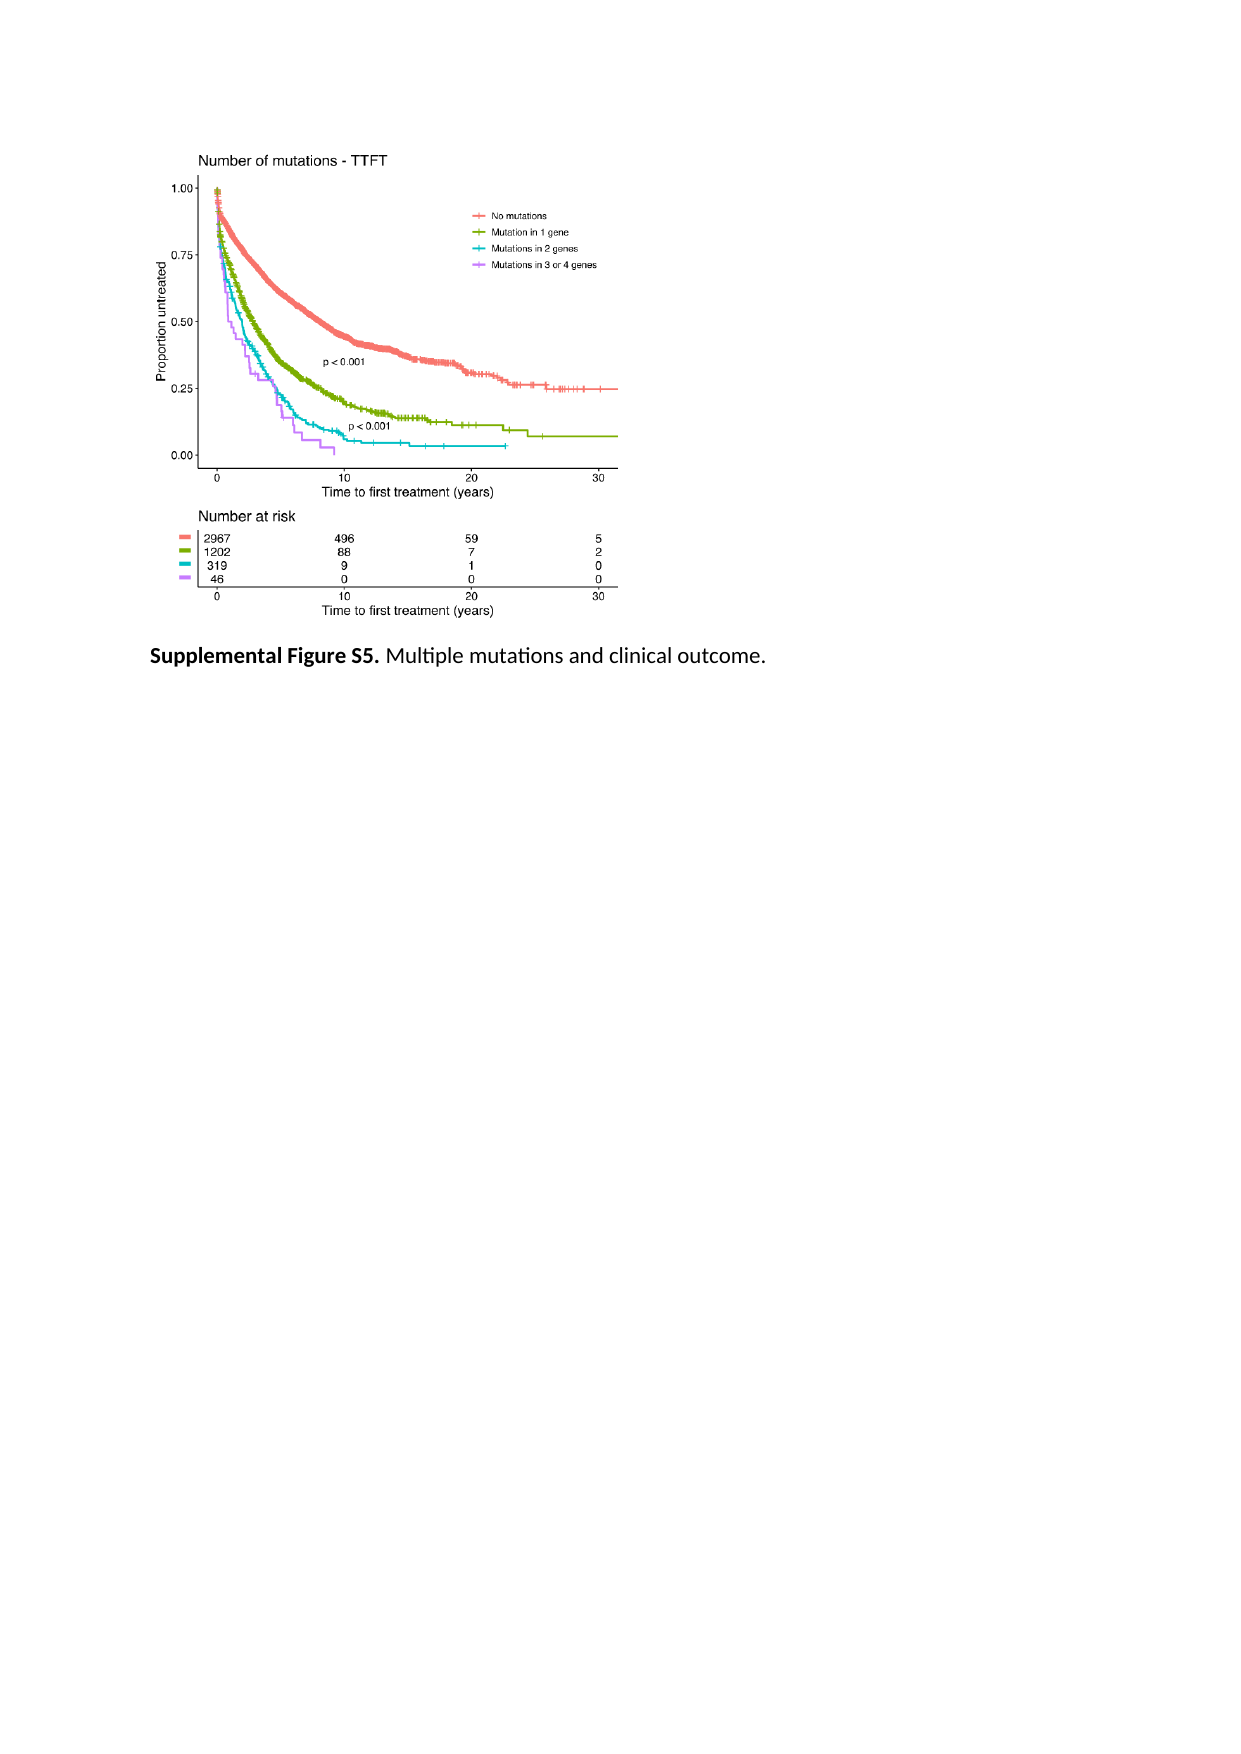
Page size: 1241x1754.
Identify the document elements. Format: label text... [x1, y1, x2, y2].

text Supplemental Figure S5. Multiple mutations and clinical outcome. [150, 641, 1090, 669]
picture [150, 150, 623, 623]
